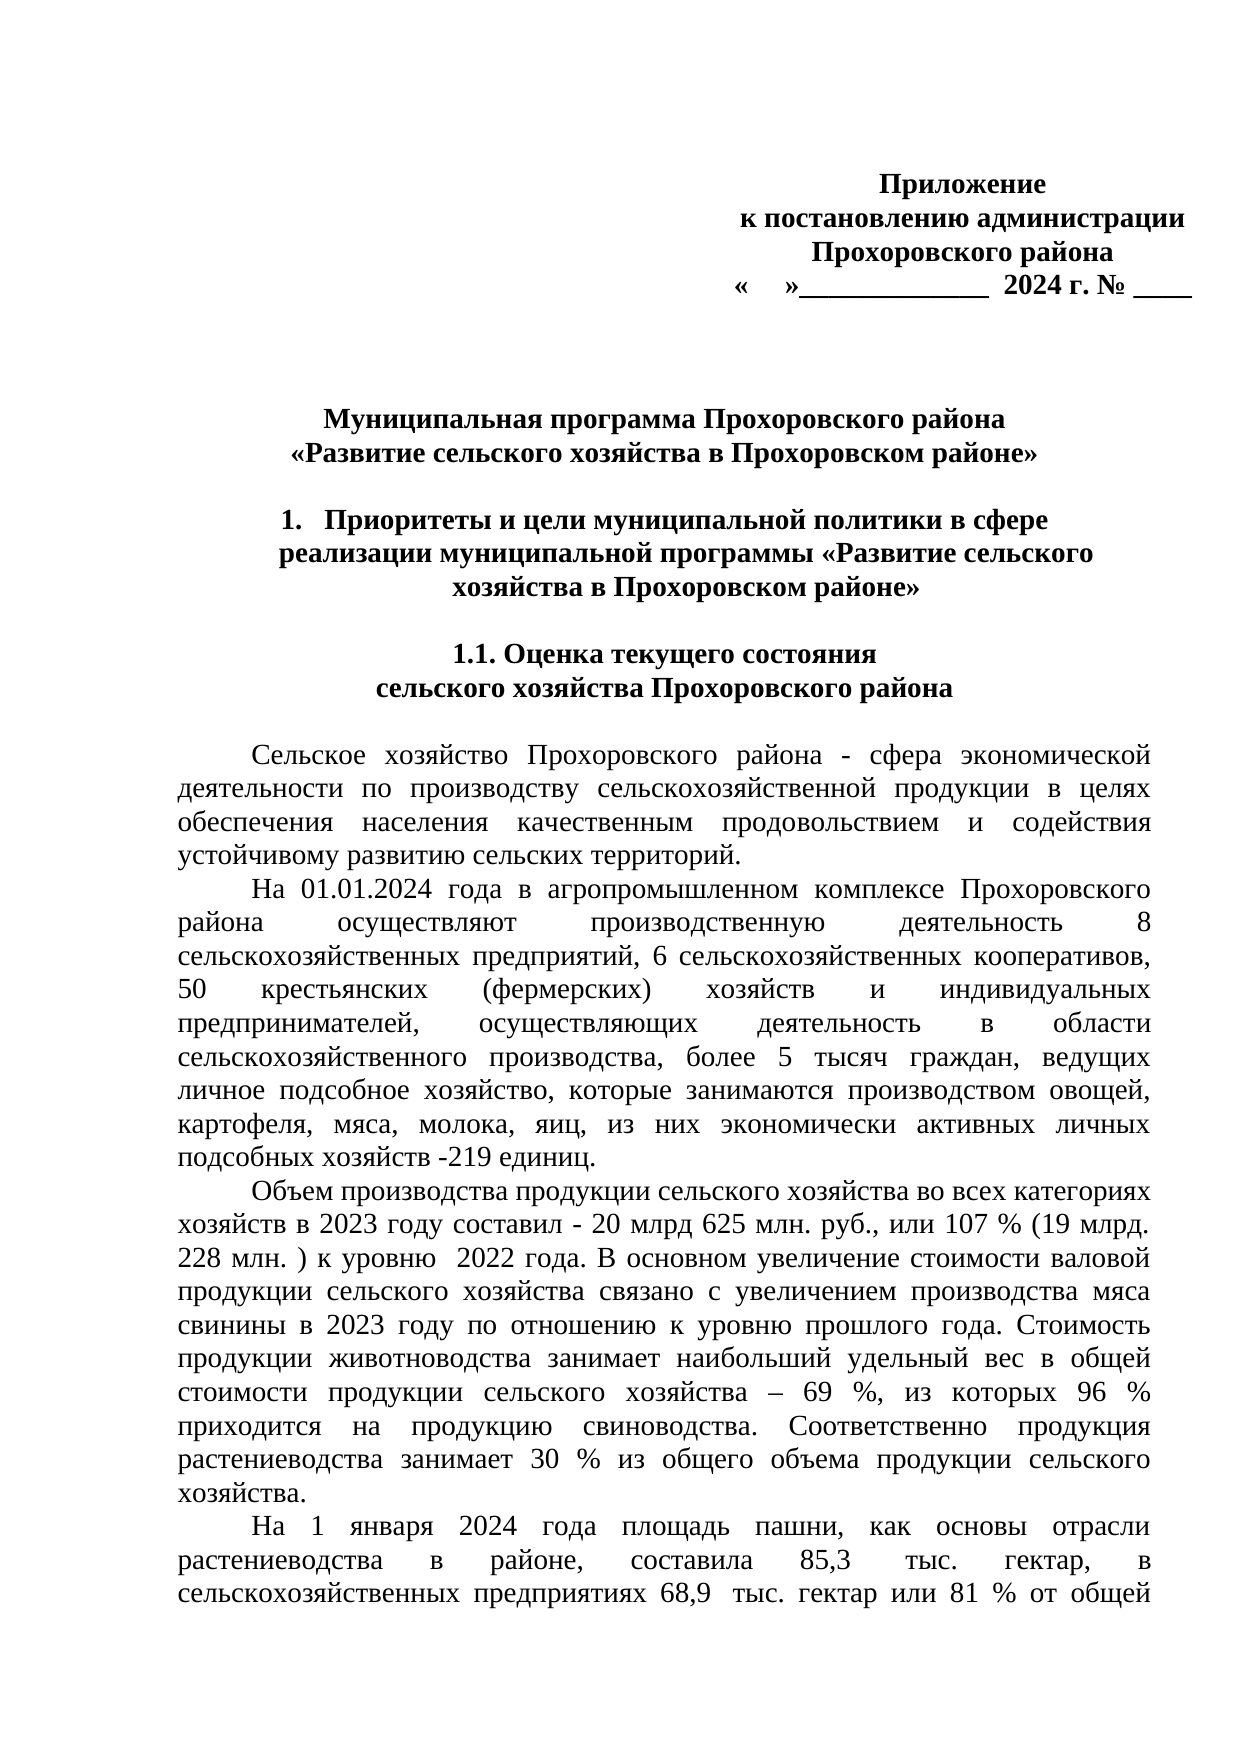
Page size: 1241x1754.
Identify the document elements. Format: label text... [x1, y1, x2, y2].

text сельского хозяйства Прохоровского района [177, 670, 1152, 703]
text «Развитие сельского хозяйства в Прохоровском районе» [177, 435, 1152, 468]
text Муниципальная программа Прохоровского района [177, 401, 1152, 435]
text Сельское хозяйство Прохоровского района - сфера экономической деятельности по производству сельскохозяйственной продукции в целях обеспечения населения качественным продовольствием и содействия устойчивому развитию сельских территорий. [177, 737, 1152, 871]
text Объем производства продукции сельского хозяйства во всех категориях хозяйств в 2023 году составил - 20 млрд 625 млн. руб., или 107 % (19 млрд. 228 млн. ) к уровню 2022 года. В основном увеличение стоимости валовой продукции сельского хозяйства связано с увеличением производства мяса свинины в 2023 году по отношению к уровню прошлого года. Стоимость продукции животноводства занимает наибольший удельный вес в общей стоимости продукции сельского хозяйства – 69 %, из которых 96 % приходится на продукцию свиноводства. Соответственно продукция растениеводства занимает 30 % из общего объема продукции сельского хозяйства. [177, 1173, 1152, 1508]
text 1.1. Оценка текущего состояния [177, 636, 1152, 670]
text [177, 1508, 1152, 1609]
list реализации муниципальной программы «Развитие сельского хозяйства в Прохоровском районе» [221, 536, 1152, 603]
text На 01.01.2024 года в агропромышленном комплексе Прохоровского района осуществляют производственную деятельность 8 сельскохозяйственных предприятий, 6 сельскохозяйственных кооперативов, 50 крестьянских (фермерских) хозяйств и индивидуальных предпринимателей, осуществляющих деятельность в области сельскохозяйственного производства, более 5 тысяч граждан, ведущих личное подсобное хозяйство, которые занимаются производством овощей, картофеля, мяса, молока, яиц, из них экономически активных личных подсобных хозяйств -219 единиц. [177, 871, 1152, 1173]
table_header Приложение к постановлению администрации Прохоровского района « »_____________ 2024 г. № ____ [713, 167, 1212, 334]
list Приоритеты и цели муниципальной политики в сфере [177, 502, 1152, 536]
